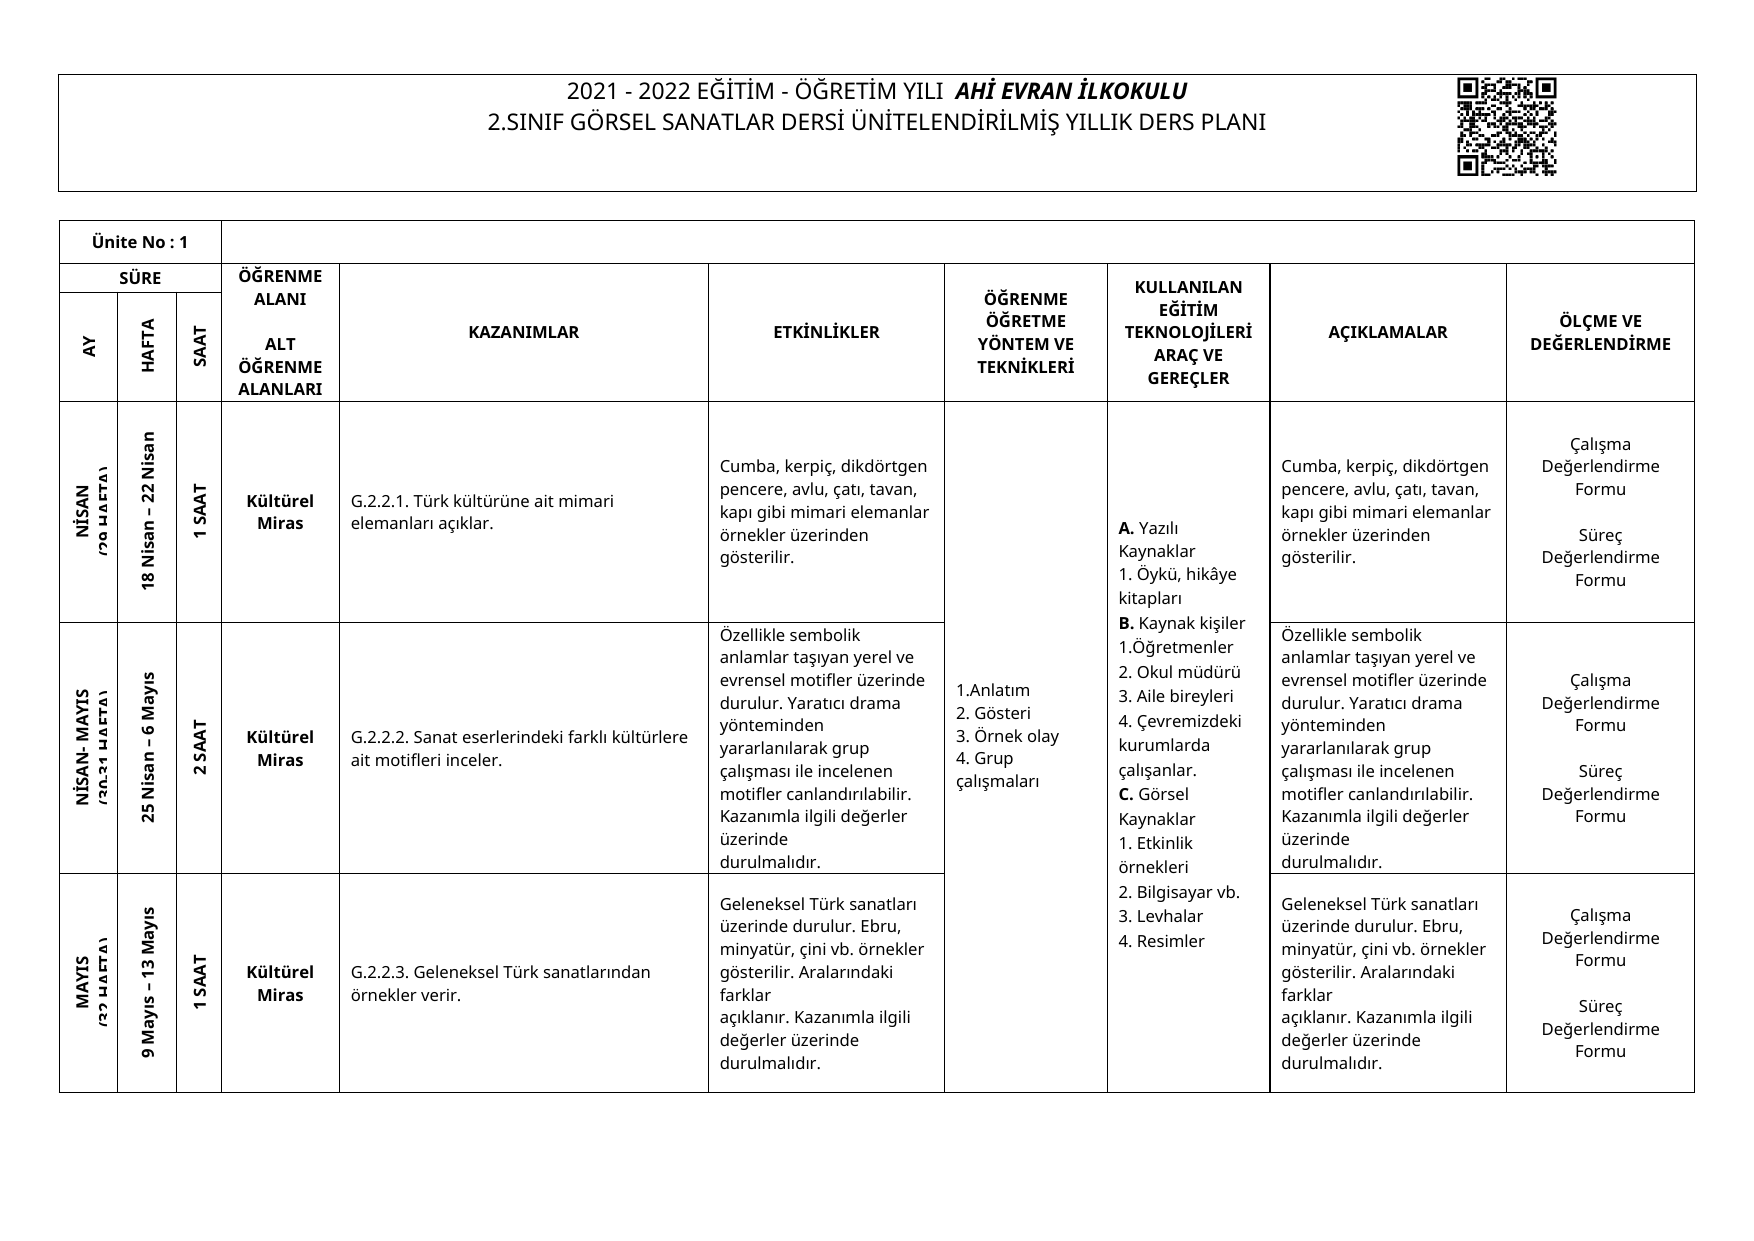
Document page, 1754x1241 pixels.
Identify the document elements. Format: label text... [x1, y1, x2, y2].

table_cell NİSAN- MAYIS (30-31.HAFTA) [60, 623, 117, 873]
table_cell 25 Nisan – 6 Mayıs [118, 623, 176, 873]
table_cell Kültürel Miras [222, 874, 339, 1092]
table_cell ÖĞRENME ALANI ALT ÖĞRENME ALANLARI [222, 264, 339, 401]
table_cell ETKİNLİKLER [709, 264, 944, 401]
table_cell 9 Mayıs – 13 Mayıs [118, 874, 176, 1092]
table_cell SÜRE [60, 264, 221, 292]
table_cell 1.Anlatım 2. Gösteri 3. Örnek olay 4. Grup çalışmaları [945, 402, 1107, 1092]
table_cell G.2.2.2. Sanat eserlerindeki farklı kültürlere ait motifleri inceler. [340, 623, 708, 873]
table_cell G.2.2.3. Geleneksel Türk sanatlarından örnekler verir. [340, 874, 708, 1092]
table_cell A. Yazılı Kaynaklar 1. Öykü, hikâye kitapları B. Kaynak kişiler 1.Öğretmenler 2. Okul müdürü 3. Aile bireyleri 4. Çevremizdeki kurumlarda çalışanlar. C. Görsel Kaynaklar 1. Etkinlik örnekleri 2. Bilgisayar vb. 3. Levhalar 4. Resimler [1108, 402, 1269, 1092]
table_cell Kültürel Miras [222, 402, 339, 622]
table_cell AÇIKLAMALAR [1271, 264, 1506, 401]
table_cell Özellikle sembolik anlamlar taşıyan yerel ve evrensel motifler üzerinde durulur. Yaratıcı drama yönteminden yararlanılarak grup çalışması ile incelenen motifler canlandırılabilir. Kazanımla ilgili değerler üzerinde durulmalıdır. [709, 623, 944, 873]
table_cell 18 Nisan – 22 Nisan [118, 402, 176, 622]
table_cell AY [60, 293, 117, 401]
table_cell G.2.2.1. Türk kültürüne ait mimari elemanları açıklar. [340, 402, 708, 622]
table_cell Kültürel Miras [222, 623, 339, 873]
table_cell Özellikle sembolik anlamlar taşıyan yerel ve evrensel motifler üzerinde durulur. Yaratıcı drama yönteminden yararlanılarak grup çalışması ile incelenen motifler canlandırılabilir. Kazanımla ilgili değerler üzerinde durulmalıdır. [1271, 623, 1506, 873]
table_cell 1 SAAT [177, 874, 221, 1092]
table_header [222, 221, 1694, 263]
table_cell ÖĞRENME ÖĞRETME YÖNTEM VE TEKNİKLERİ [945, 264, 1107, 401]
table_cell Çalışma Değerlendirme Formu Süreç Değerlendirme Formu [1507, 874, 1694, 1092]
table_cell SAAT [177, 293, 221, 401]
table_cell 2 SAAT [177, 623, 221, 873]
table_cell KULLANILAN EĞİTİM TEKNOLOJİLERİ ARAÇ VE GEREÇLER [1108, 264, 1269, 401]
picture [1455, 75, 1559, 178]
table_cell 1 SAAT [177, 402, 221, 622]
table_cell Cumba, kerpiç, dikdörtgen pencere, avlu, çatı, tavan, kapı gibi mimari elemanlar örnekler üzerinden gösterilir. [1271, 402, 1506, 622]
table_cell Geleneksel Türk sanatları üzerinde durulur. Ebru, minyatür, çini vb. örnekler gösterilir. Aralarındaki farklar açıklanır. Kazanımla ilgili değerler üzerinde durulmalıdır. [1271, 874, 1506, 1092]
table_header Ünite No : 1 [60, 221, 221, 263]
table_cell ÖLÇME VE DEĞERLENDİRME [1507, 264, 1694, 401]
table_cell Çalışma Değerlendirme Formu Süreç Değerlendirme Formu [1507, 402, 1694, 622]
table_cell Çalışma Değerlendirme Formu Süreç Değerlendirme Formu [1507, 623, 1694, 873]
table_cell HAFTA [118, 293, 176, 401]
table_cell Cumba, kerpiç, dikdörtgen pencere, avlu, çatı, tavan, kapı gibi mimari elemanlar örnekler üzerinden gösterilir. [709, 402, 944, 622]
table_cell MAYIS (32.HAFTA) [60, 874, 117, 1092]
table_cell KAZANIMLAR [340, 264, 708, 401]
table_cell Geleneksel Türk sanatları üzerinde durulur. Ebru, minyatür, çini vb. örnekler gösterilir. Aralarındaki farklar açıklanır. Kazanımla ilgili değerler üzerinde durulmalıdır. [709, 874, 944, 1092]
table_cell NİSAN (29.HAFTA) [60, 402, 117, 622]
